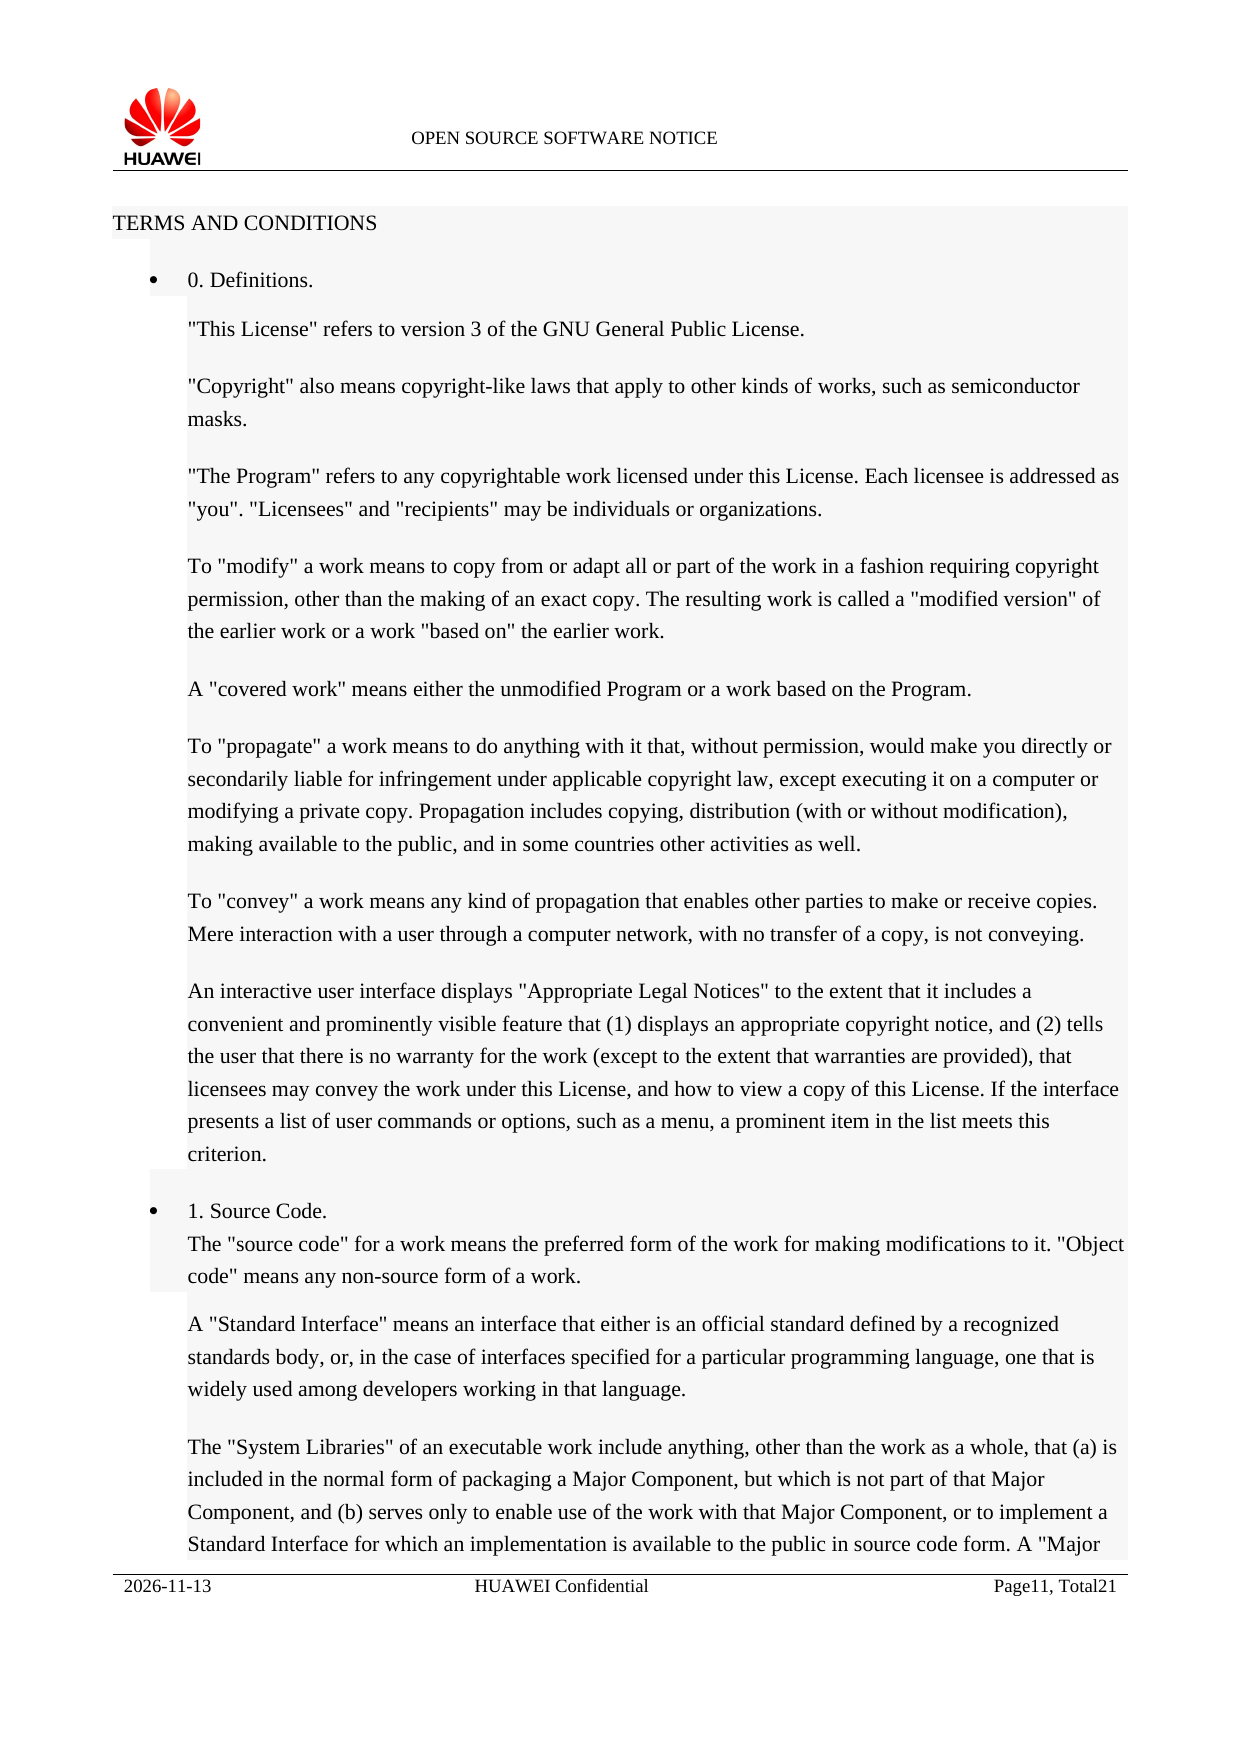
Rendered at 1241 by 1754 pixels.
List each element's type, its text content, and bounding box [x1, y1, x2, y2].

text An interactive user interface displays "Appropriate Legal Notices" to the extent that it includes a convenient and prominently visible feature that (1) displays an appropriate copyright notice, and (2) tells the user that there is no warranty for the work (except to the extent that warranties are provided), that licensees may convey the work under this License, and how to view a copy of this License. If the interface presents a list of user commands or options, such as a menu, a prominent item in the list meets this criterion. [187, 974, 1128, 1169]
text To "convey" a work means any kind of propagation that enables other parties to make or receive copies. Mere interaction with a user through a computer network, with no transfer of a copy, is not conveying. [187, 884, 1128, 949]
picture [124, 88, 201, 165]
list 0. Definitions. [150, 264, 1128, 296]
list 1. Source Code. The "source code" for a work means the preferred form of the work for making modifications to it. "Object code" means any non-source form of a work. [150, 1194, 1128, 1292]
text To "propagate" a work means to do anything with it that, without permission, would make you directly or secondarily liable for infringement under applicable copyright law, except executing it on a computer or modifying a private copy. Propagation includes copying, distribution (with or without modification), making available to the public, and in some countries other activities as well. [187, 729, 1128, 859]
text "The Program" refers to any copyrightable work licensed under this License. Each licensee is addressed as "you". "Licensees" and "recipients" may be individuals or organizations. [187, 459, 1128, 524]
text A "Standard Interface" means an interface that either is an official standard defined by a recognized standards body, or, in the case of interfaces specified for a particular programming language, one that is widely used among developers working in that language. [187, 1308, 1128, 1405]
text TERMS AND CONDITIONS [112, 206, 1128, 239]
text To "modify" a work means to copy from or adapt all or part of the work in a fashion requiring copyright permission, other than the making of an exact copy. The resulting work is called a "modified version" of the earlier work or a work "based on" the earlier work. [187, 549, 1128, 647]
text A "covered work" means either the unmodified Program or a work based on the Program. [187, 672, 1128, 704]
text "Copyright" also means copyright-like laws that apply to other kinds of works, such as semiconductor masks. [187, 369, 1128, 434]
text "This License" refers to version 3 of the GNU General Public License. [187, 312, 1128, 344]
